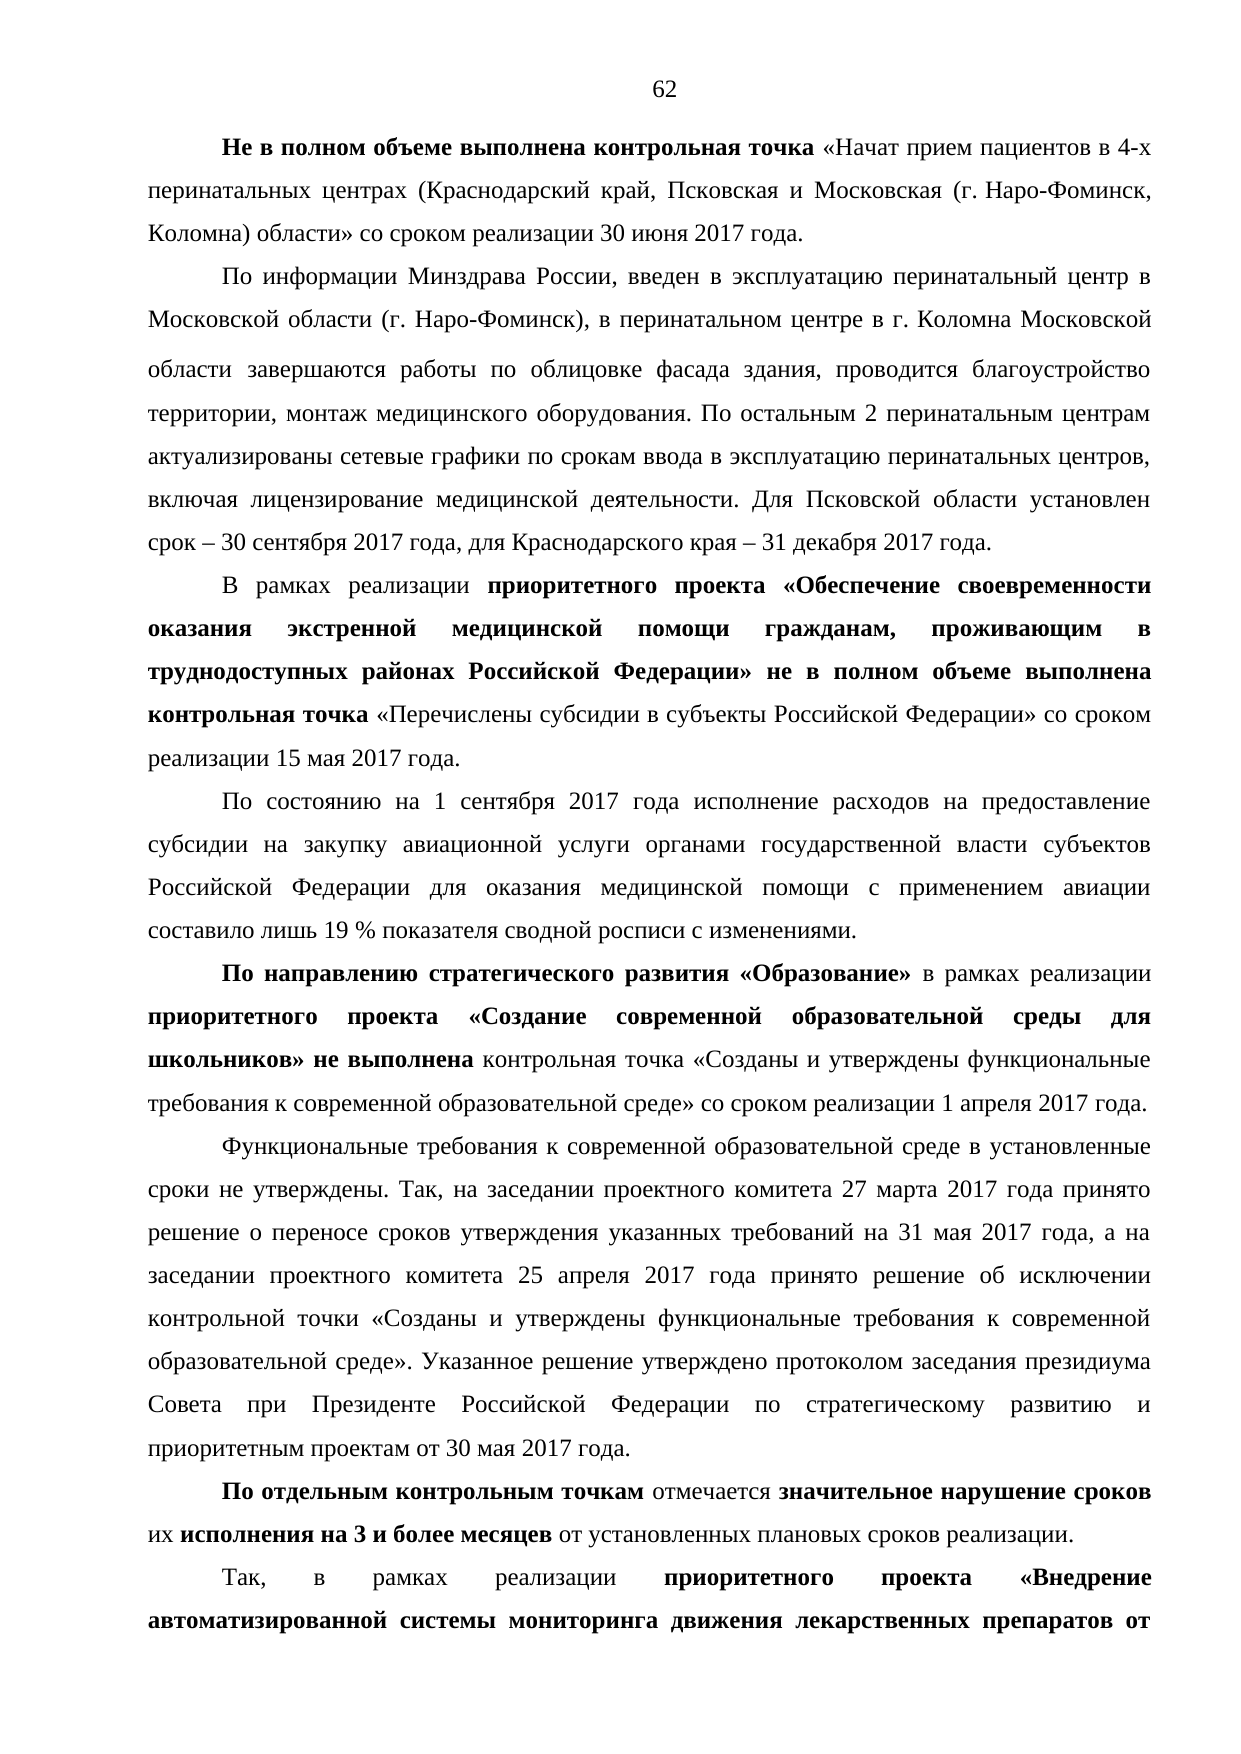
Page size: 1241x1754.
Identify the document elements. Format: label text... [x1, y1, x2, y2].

text В рамках реализации приоритетного проекта «Обеспечение своевременности оказания экстренной медицинской помощи гражданам, проживающим в труднодоступных районах Российской Федерации» не в полном объеме выполнена контрольная точка «Перечислены субсидии в субъекты Российской Федерации» со сроком реализации 15 мая 2017 года. [148, 570, 1152, 771]
text Не в полном объеме выполнена контрольная точка «Начат прием пациентов в 4-х перинатальных центрах (Краснодарский край, Псковская и Московская (г. Наро-Фоминск, Коломна) области» со сроком реализации 30 июня 2017 года. [148, 132, 1152, 247]
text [148, 1562, 1152, 1634]
text По отдельным контрольным точкам отмечается значительное нарушение сроков их исполнения на 3 и более месяцев от установленных плановых сроков реализации. [148, 1476, 1152, 1548]
text По направлению стратегического развития «Образование» в рамках реализации приоритетного проекта «Создание современной образовательной среды для школьников» не выполнена контрольная точка «Созданы и утверждены функциональные требования к современной образовательной среде» со сроком реализации 1 апреля 2017 года. [148, 958, 1152, 1116]
text По состоянию на 1 сентября 2017 года исполнение расходов на предоставление субсидии на закупку авиационной услуги органами государственной власти субъектов Российской Федерации для оказания медицинской помощи с применением авиации составило лишь 19 % показателя сводной росписи с изменениями. [148, 786, 1152, 944]
text По информации Минздрава России, введен в эксплуатацию перинатальный центр в Московской области (г. Наро-Фоминск), в перинатальном центре в г. Коломна Московской области завершаются работы по облицовке фасада здания, проводится благоустройство территории, монтаж медицинского оборудования. По остальным 2 перинатальным центрам актуализированы сетевые графики по срокам ввода в эксплуатацию перинатальных центров, включая лицензирование медицинской деятельности. Для Псковской области установлен срок – 30 сентября 2017 года, для Краснодарского края – 31 декабря 2017 года. [148, 261, 1152, 556]
text Функциональные требования к современной образовательной среде в установленные сроки не утверждены. Так, на заседании проектного комитета 27 марта 2017 года принято решение о переносе сроков утверждения указанных требований на 31 мая 2017 года, а на заседании проектного комитета 25 апреля 2017 года принято решение об исключении контрольной точки «Созданы и утверждены функциональные требования к современной образовательной среде». Указанное решение утверждено протоколом заседания президиума Совета при Президенте Российской Федерации по стратегическому развитию и приоритетным проектам от 30 мая 2017 года. [148, 1131, 1152, 1461]
